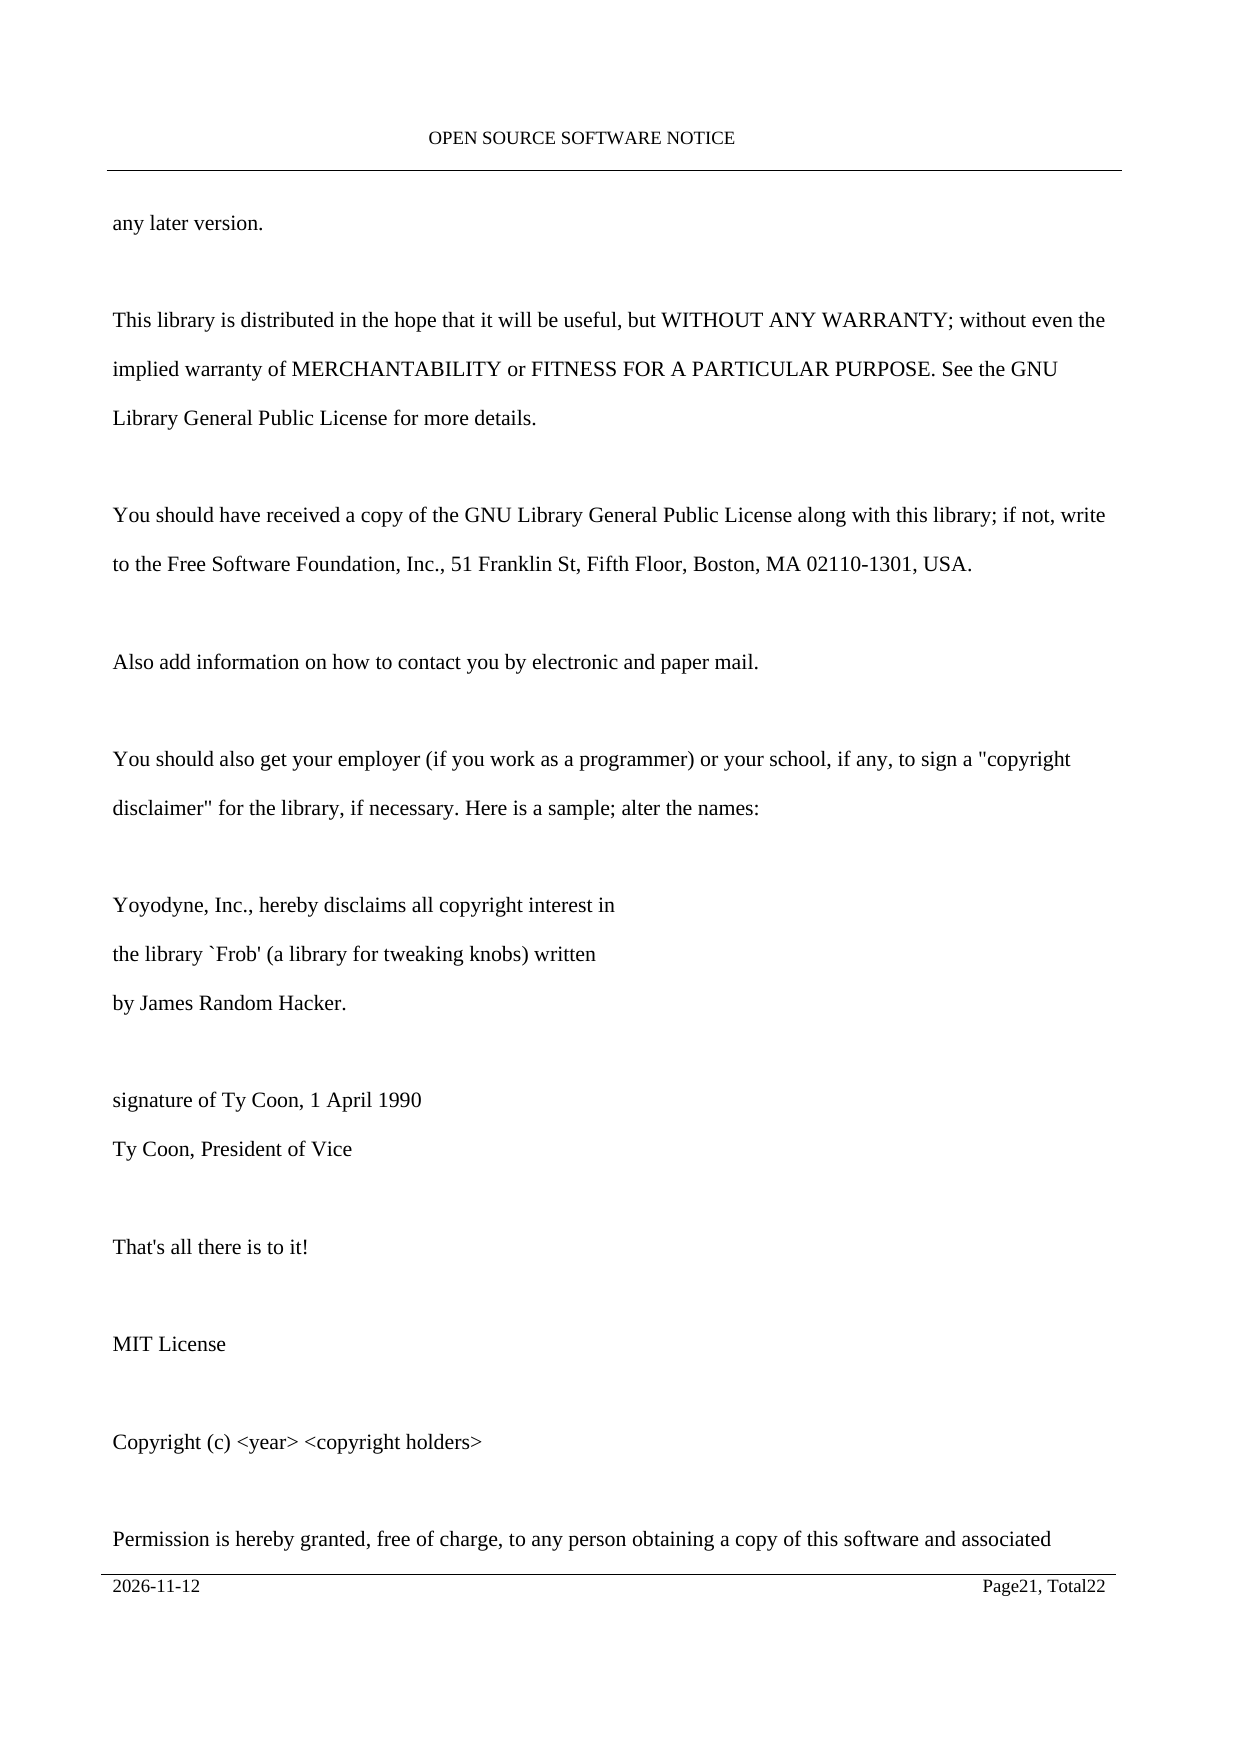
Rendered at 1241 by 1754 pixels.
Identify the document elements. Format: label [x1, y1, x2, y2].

text [112, 206, 1128, 1555]
